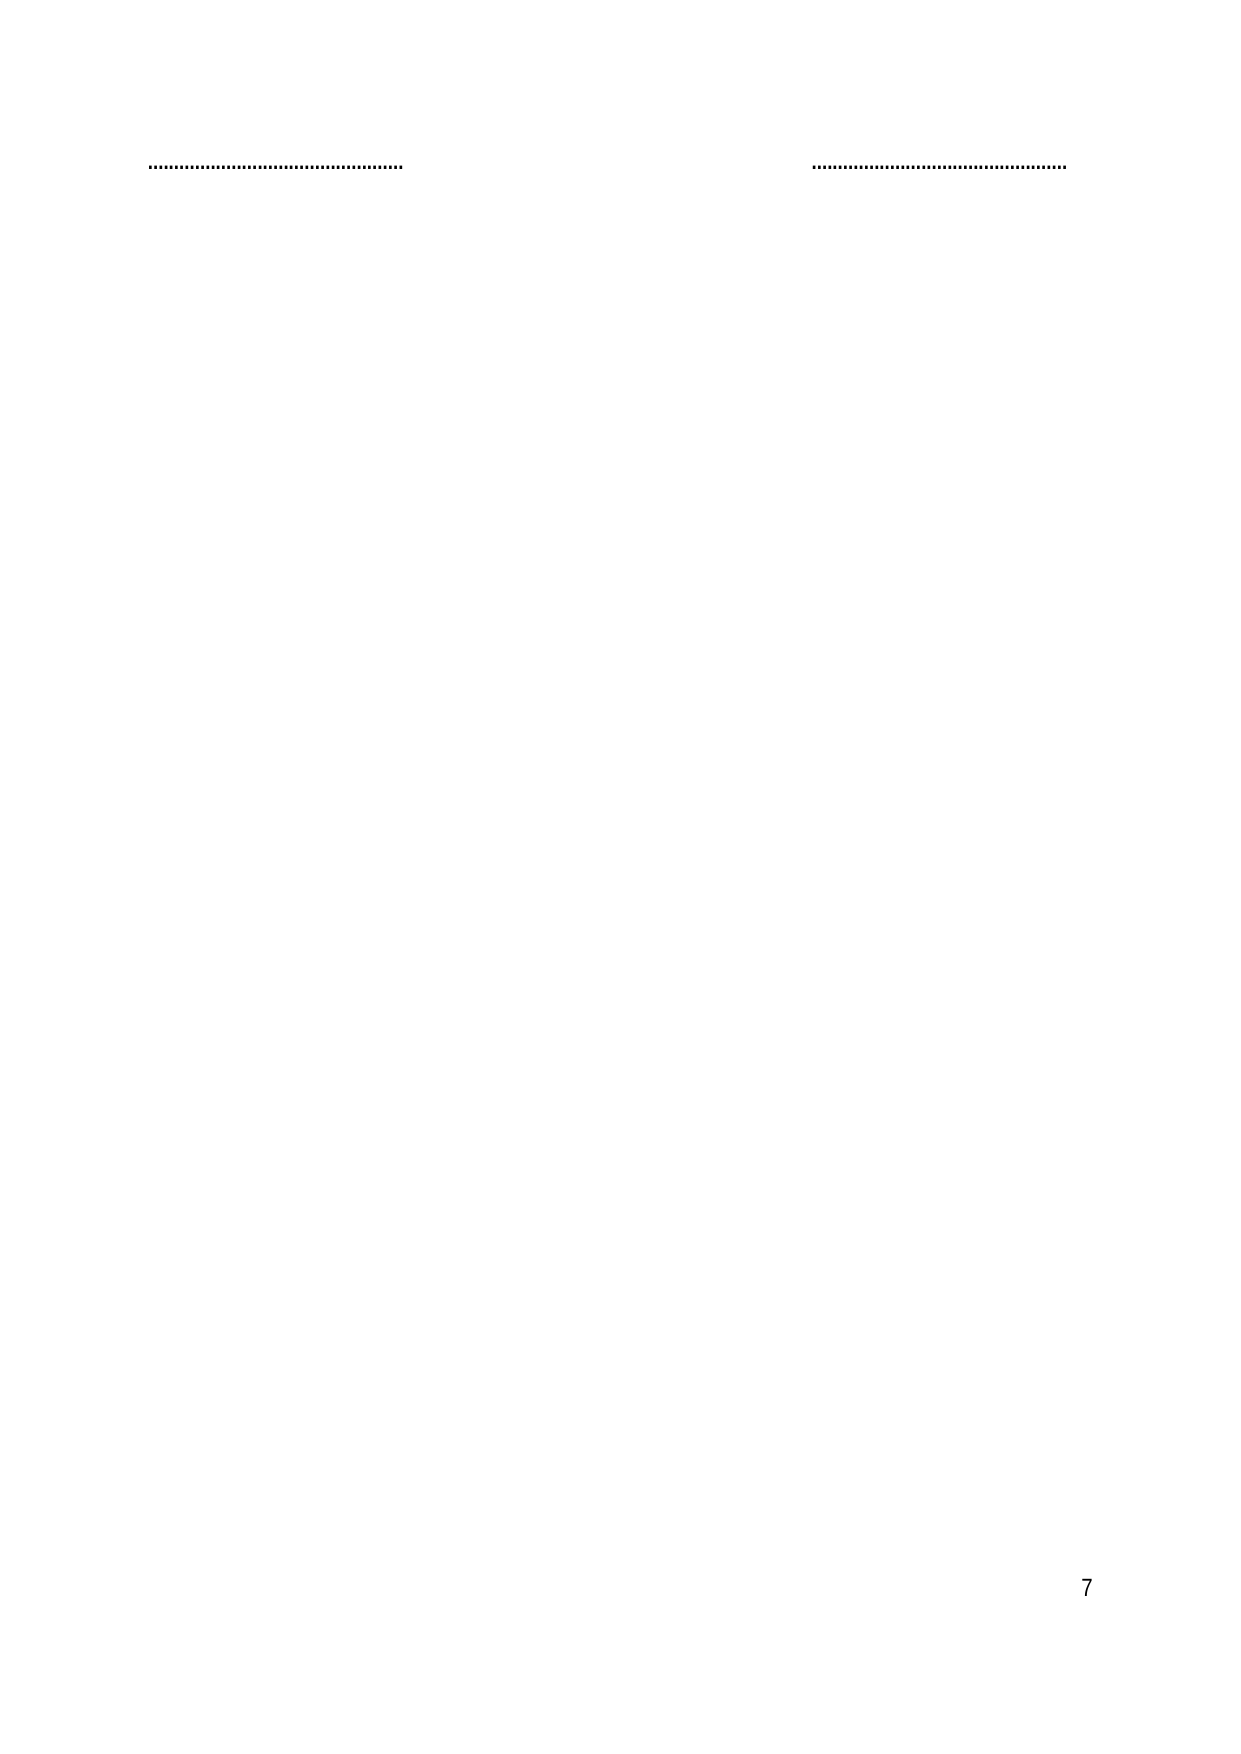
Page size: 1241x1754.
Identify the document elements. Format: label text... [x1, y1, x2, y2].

text ................................................. ................................................. [148, 148, 1093, 174]
